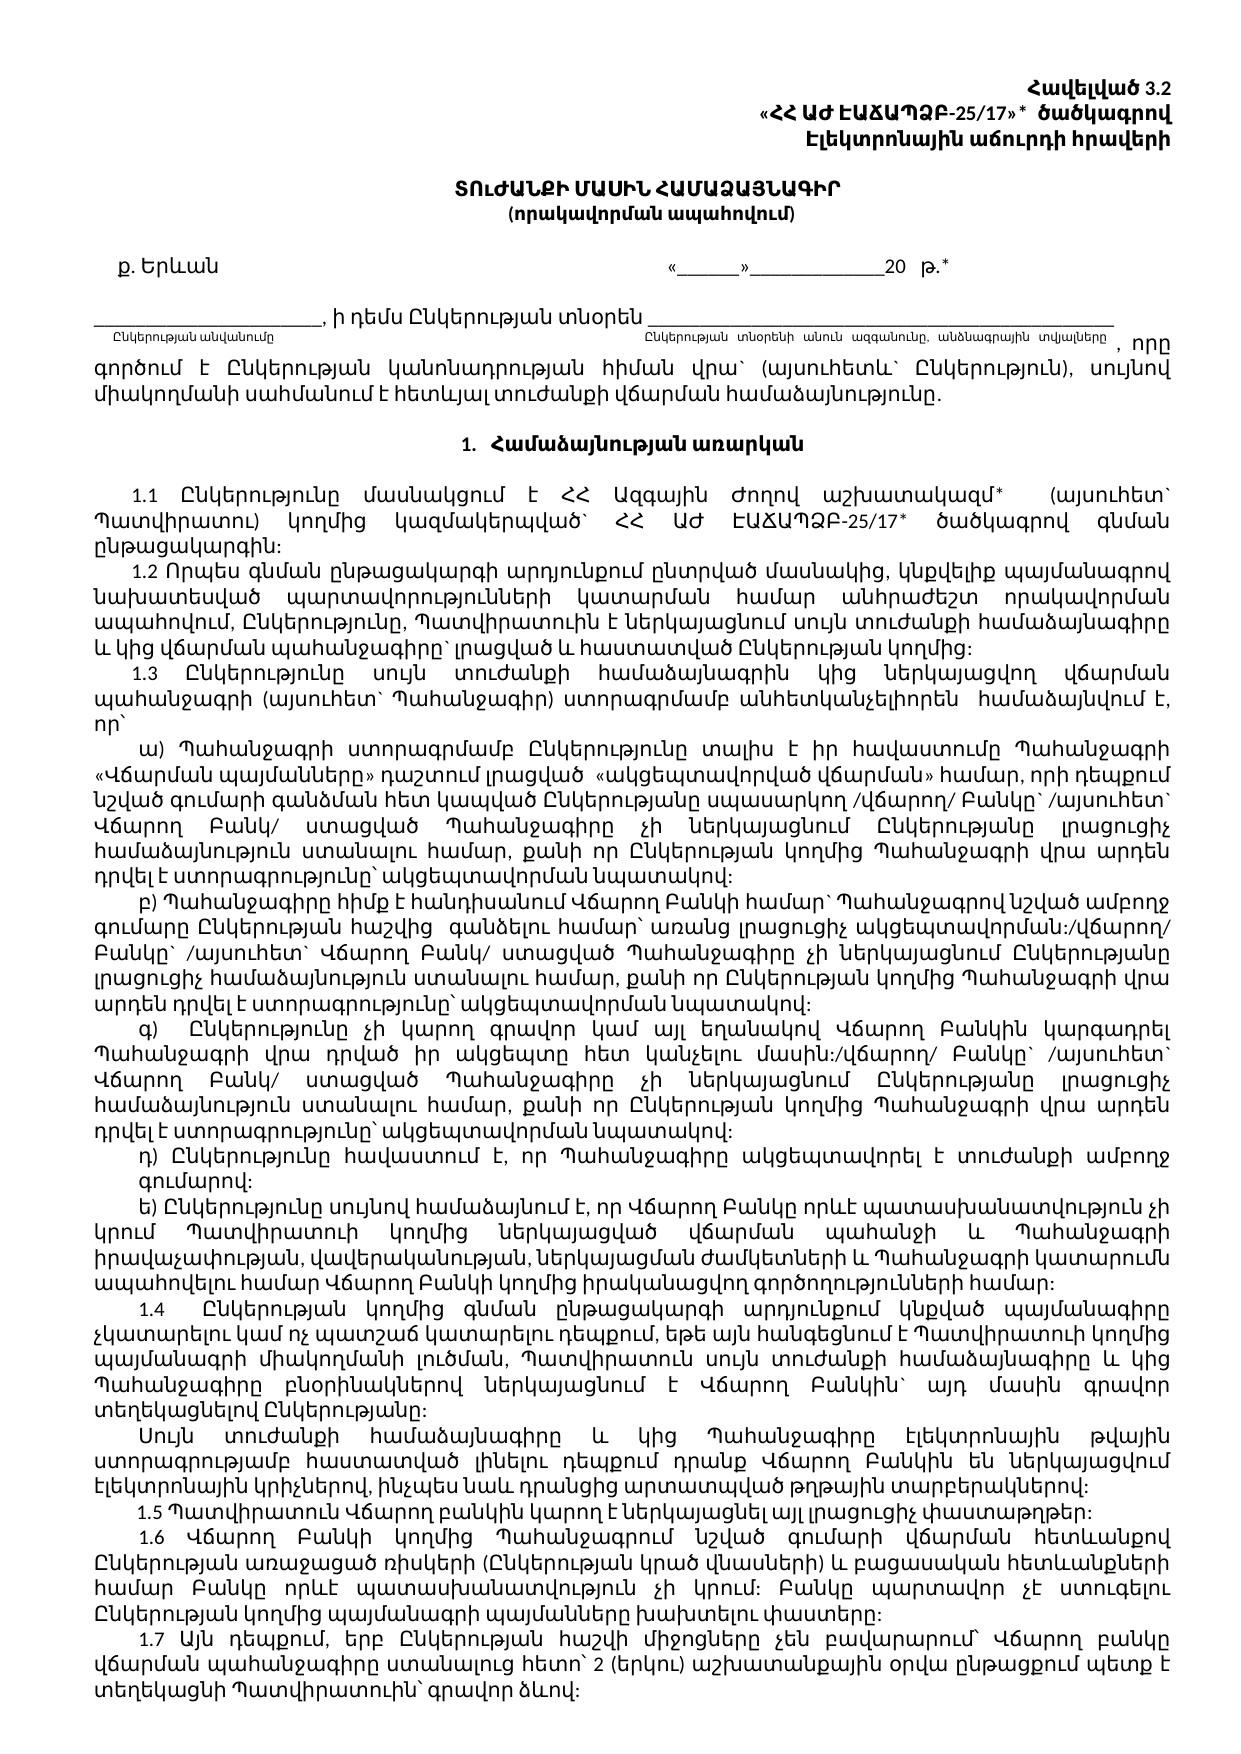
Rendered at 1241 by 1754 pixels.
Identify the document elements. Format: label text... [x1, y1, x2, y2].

text 1.2 Որպես գնման ընթացակարգի արդյունքում ընտրված մասնակից, կնքվելիք պայմանագրով նախատեսված պարտավորությունների կատարման համար անհրաժեշտ որակավորման ապահովում, Ընկերությունը, Պատվիրատուին է ներկայացնում սույն տուժանքի համաձայնագիրը և կից վճարման պահանջագիրը` լրացված և հաստատված Ընկերության կողմից: [94, 559, 1171, 660]
text 1.4 Ընկերության կողմից գնման ընթացակարգի արդյունքում կնքված պայմանագիրը չկատարելու կամ ոչ պատշաճ կատարելու դեպքում, եթե այն հանգեցնում է Պատվիրատուի կողմից պայմանագրի միակողմանի լուծման, Պատվիրատուն սույն տուժանքի համաձայնագիրը և կից Պահանջագիրը բնօրինակներով ներկայացնում է Վճարող Բանկին` այդ մասին գրավոր տեղեկացնելով Ընկերությանը: [94, 1296, 1171, 1423]
text 1. Համաձայնության առարկան [94, 432, 1171, 457]
text Սույն տուժանքի համաձայնագիրը և կից Պահանջագիրը էլեկտրոնային թվային ստորագրությամբ հաստատված լինելու դեպքում դրանք Վճարող Բանկին են ներկայացվում էլեկտրոնային կրիչներով, ինչպես նաև դրանցից արտատպված թղթային տարբերակներով: [94, 1423, 1171, 1499]
text ՏՈւԺԱՆՔԻ ՄԱՍԻՆ ՀԱՄԱՁԱՅՆԱԳԻՐ [94, 177, 1171, 202]
text 1.1 Ընկերությունը մասնակցում է ՀՀ Ազգային Ժողով աշխատակազմ* (այսուհետ` Պատվիրատու) կողմից կազմակերպված` ՀՀ ԱԺ ԷԱՃԱՊՁԲ-25/17* ծածկագրով գնման ընթացակարգին: [94, 482, 1171, 559]
text ա) Պահանջագրի ստորագրմամբ Ընկերությունը տալիս է իր հավաստումը Պահանջագրի «Վճարման պայմանները» դաշտում լրացված «ակցեպտավորված վճարման» համար, որի դեպքում նշված գումարի գանձման հետ կապված Ընկերությանը սպասարկող /վճարող/ Բանկը` /այսուհետ` Վճարող Բանկ/ ստացված Պահանջագիրը չի ներկայացնում Ընկերությանը լրացուցիչ համաձայնություն ստանալու համար, քանի որ Ընկերության կողմից Պահանջագրի վրա արդեն դրվել է ստորագրությունը՝ ակցեպտավորման նպատակով: [94, 737, 1171, 889]
text 1.5 Պատվիրատուն Վճարող բանկին կարող է ներկայացնել այլ լրացուցիչ փաստաթղթեր: [94, 1499, 1171, 1524]
text գ) Ընկերությունը չի կարող գրավոր կամ այլ եղանակով Վճարող Բանկին կարգադրել Պահանջագրի վրա դրված իր ակցեպտը հետ կանչելու մասին:/վճարող/ Բանկը` /այսուհետ` Վճարող Բանկ/ ստացված Պահանջագիրը չի ներկայացնում Ընկերությանը լրացուցիչ համաձայնություն ստանալու համար, քանի որ Ընկերության կողմից Պահանջագրի վրա արդեն դրվել է ստորագրությունը՝ ակցեպտավորման նպատակով: [94, 1016, 1171, 1143]
text 1.7 Այն դեպքում, երբ Ընկերության հաշվի միջոցները չեն բավարարում՝ Վճարող բանկը վճարման պահանջագիրը ստանալուց հետո՝ 2 (երկու) աշխատանքային օրվա ընթացքում պետք է տեղեկացնի Պատվիրատուին՝ գրավոր ձևով: [94, 1626, 1171, 1702]
text Ընկերության անվանումը Ընկերության տնօրենի անուն ազգանունը, անձնագրային տվյալները , որը գործում է Ընկերության կանոնադրության հիման վրա` (այսուհետև` Ընկերություն), սույնով միակողմանի սահմանում է հետևյալ տուժանքի վճարման համաձայնությունը. [94, 330, 1171, 406]
text Էլեկտրոնային աճուրդի հրավերի [94, 126, 1171, 151]
text 1.3 Ընկերությունը սույն տուժանքի համաձայնագրին կից ներկայացվող վճարման պահանջագրի (այսուհետ` Պահանջագիր) ստորագրմամբ անհետկանչելիորեն համաձայնվում է, որ՝ [94, 660, 1171, 737]
text բ) Պահանջագիրը հիմք է հանդիսանում Վճարող Բանկի համար` Պահանջագրով նշված ամբողջ գումարը Ընկերության հաշվից գանձելու համար՝ առանց լրացուցիչ ակցեպտավորման:/վճարող/ Բանկը` /այսուհետ` Վճարող Բանկ/ ստացված Պահանջագիրը չի ներկայացնում Ընկերությանը լրացուցիչ համաձայնություն ստանալու համար, քանի որ Ընկերության կողմից Պահանջագրի վրա արդեն դրվել է ստորագրությունը՝ ակցեպտավորման նպատակով: [94, 889, 1171, 1016]
text «ՀՀ ԱԺ ԷԱՃԱՊՁԲ-25/17»* ծածկագրով [94, 100, 1171, 126]
text ______________________, ի դեմս Ընկերության տնօրեն _____________________________________________ [94, 304, 1171, 330]
text դ) Ընկերությունը հավաստում է, որ Պահանջագիրը ակցեպտավորել է տուժանքի ամբողջ գումարով: [138, 1143, 1171, 1194]
text (որակավորման ապահովում) [94, 202, 1171, 225]
text ք. Երևան «______»_____________20 թ.* [94, 254, 1171, 279]
text Հավելված 3.2 [94, 75, 1171, 100]
text ե) Ընկերությունը սույնով համաձայնում է, որ Վճարող Բանկը որևէ պատասխանատվություն չի կրում Պատվիրատուի կողմից ներկայացված վճարման պահանջի և Պահանջագրի իրավաչափության, վավերականության, ներկայացման ժամկետների և Պահանջագրի կատարումն ապահովելու համար Վճարող Բանկի կողմից իրականացվող գործողությունների համար: [94, 1194, 1171, 1296]
text 1.6 Վճարող Բանկի կողմից Պահանջագրում նշված գումարի վճարման հետևանքով Ընկերության առաջացած ռիսկերի (Ընկերության կրած վնասների) և բացասական հետևանքների համար Բանկը որևէ պատասխանատվություն չի կրում: Բանկը պարտավոր չէ ստուգելու Ընկերության կողմից պայմանագրի պայմանները խախտելու փաստերը: [94, 1524, 1171, 1626]
